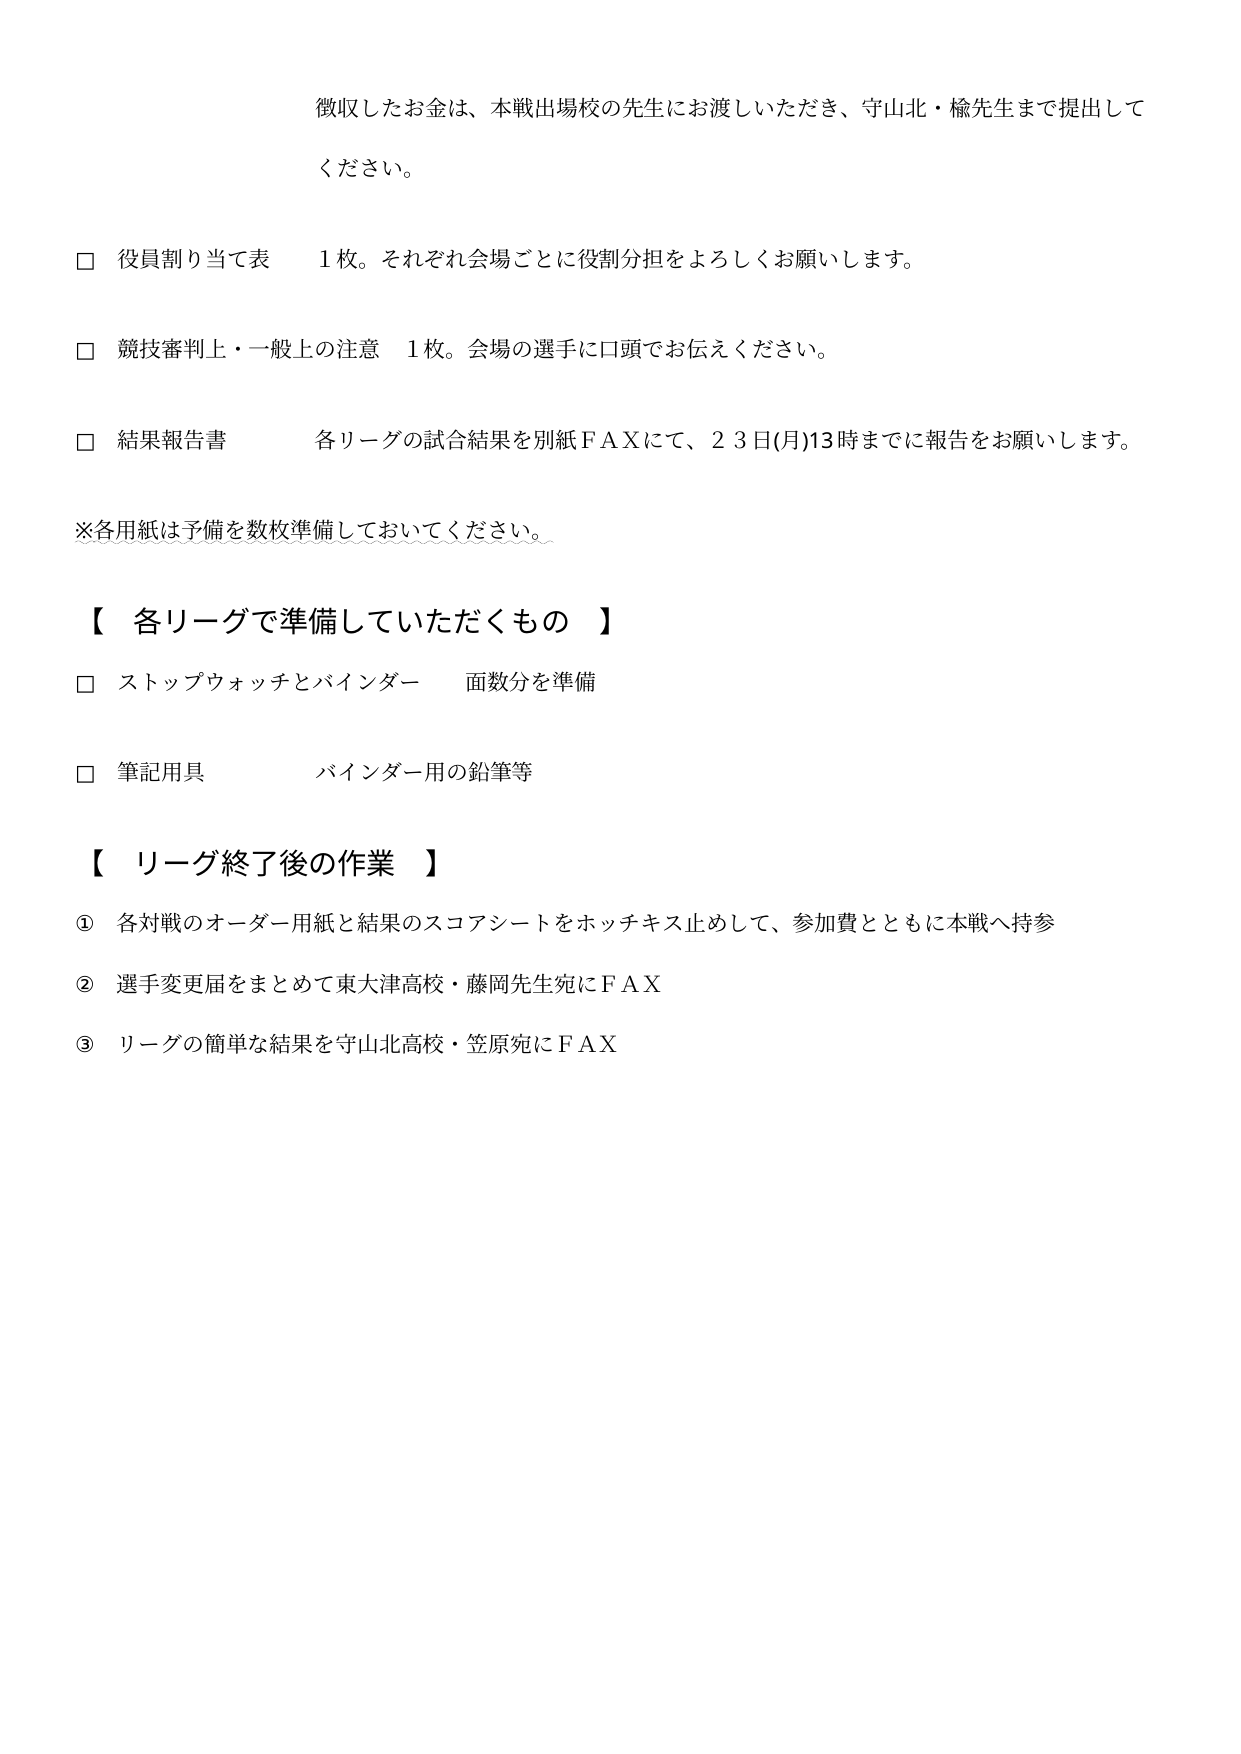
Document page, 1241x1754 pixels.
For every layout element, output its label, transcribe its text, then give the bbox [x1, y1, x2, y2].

text ② 選手変更届をまとめて東大津高校・藤岡先生宛にＦＡＸ [75, 952, 1165, 1013]
text 【 リーグ終了後の作業 】 [75, 832, 1165, 892]
text □ 役員割り当て表 １枚。それぞれ会場ごとに役割分担をよろしくお願いします。 [75, 227, 1165, 288]
text 徴収したお金は、本戦出場校の先生にお渡しいただき、守山北・楡先生まで提出して [272, 76, 1165, 137]
text ① 各対戦のオーダー用紙と結果のスコアシートをホッチキス止めして、参加費とともに本戦へ持参 [75, 892, 1165, 952]
text □ 競技審判上・一般上の注意 １枚。会場の選手に口頭でお伝えください。 [75, 318, 1165, 378]
text □ 筆記用具 バインダー用の鉛筆等 [75, 741, 1165, 801]
text ください。 [272, 137, 1165, 197]
text ③ リーグの簡単な結果を守山北高校・笠原宛にＦＡＸ [75, 1013, 1165, 1073]
text □ 結果報告書 各リーグの試合結果を別紙ＦＡＸにて、２３日(月)13時までに報告をお願いします。 [75, 409, 1165, 469]
text ※各用紙は予備を数枚準備しておいてください。 [75, 499, 1165, 560]
text □ ストップウォッチとバインダー 面数分を準備 [75, 650, 1165, 711]
text 【 各リーグで準備していただくもの 】 [75, 590, 1165, 650]
